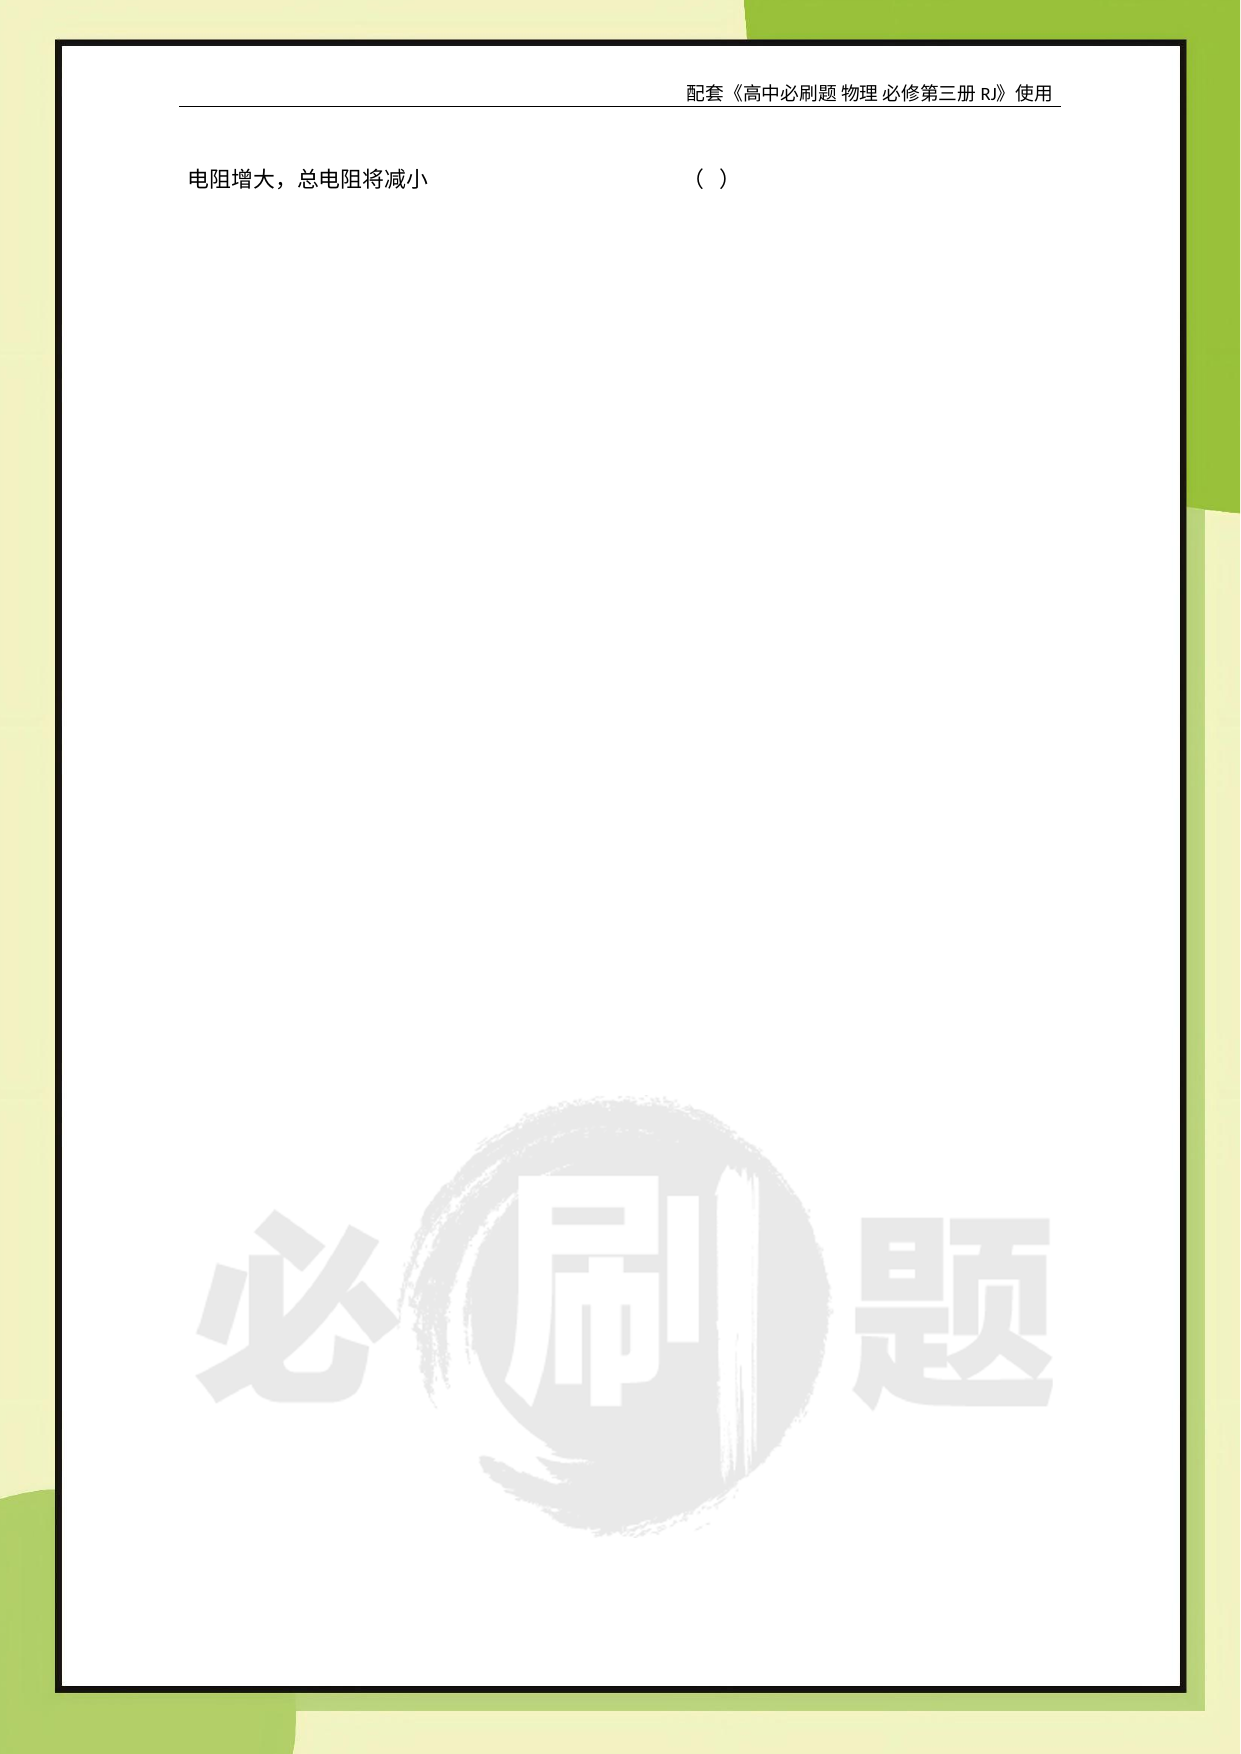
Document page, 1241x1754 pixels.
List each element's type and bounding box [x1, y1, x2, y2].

text [187, 162, 1053, 194]
picture [0, 0, 1241, 1754]
